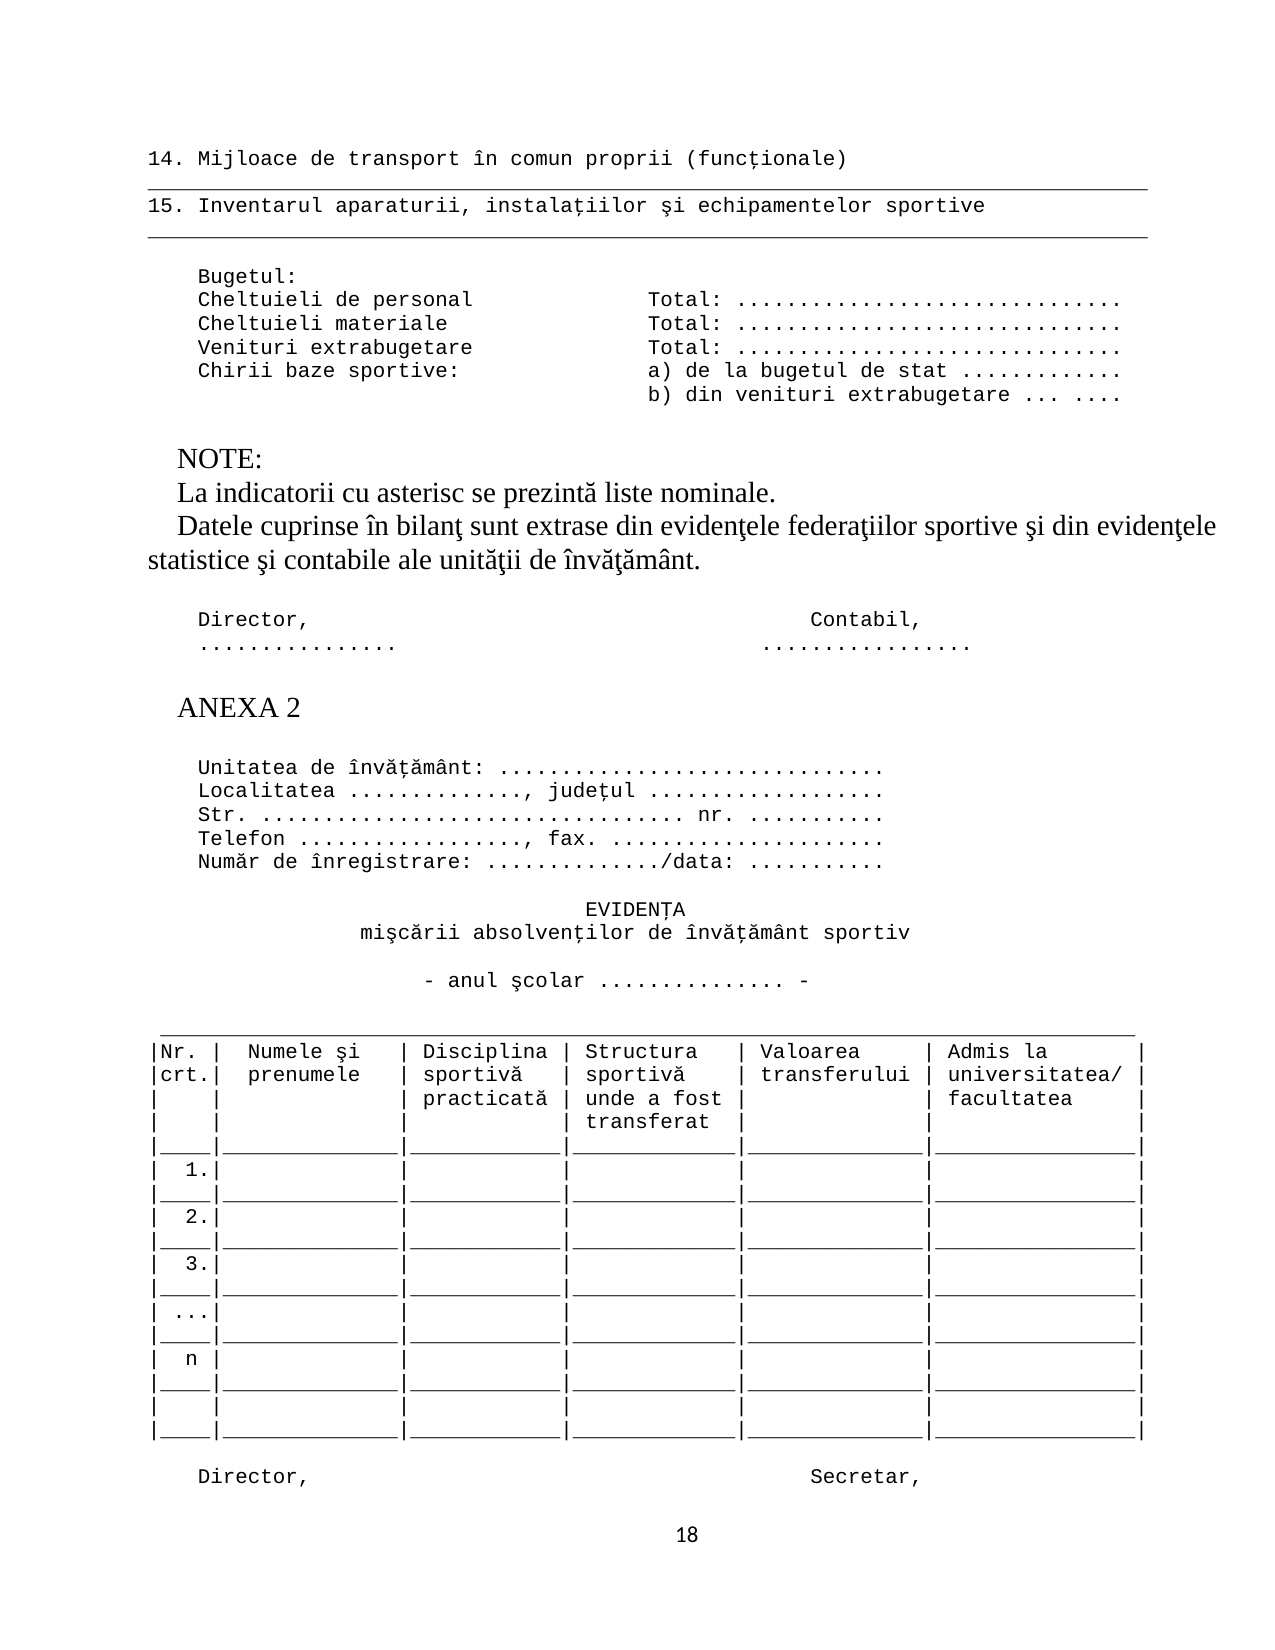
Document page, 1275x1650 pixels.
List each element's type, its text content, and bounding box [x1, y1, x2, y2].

text Venituri extrabugetare Total: ............................... [148, 337, 1226, 360]
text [148, 171, 1226, 195]
text EVIDENŢA [148, 899, 1226, 922]
text Unitatea de învăţământ: ............................... [148, 757, 1226, 781]
text ________________________________________________________________________________ [148, 218, 1226, 242]
text | | | practicată | unde a fost | | facultatea | [148, 1088, 1226, 1112]
text Bugetul: [148, 266, 1226, 289]
text Localitatea .............., judeţul ................... [148, 781, 1226, 804]
text b) din venituri extrabugetare ... .... [148, 384, 1226, 408]
text |Nr. | Numele şi | Disciplina | Structura | Valoarea | Admis la | [148, 1041, 1226, 1064]
text mişcării absolvenţilor de învăţământ sportiv [148, 922, 1226, 946]
text |____|______________|____________|_____________|______________|________________| [148, 1135, 1226, 1159]
text La indicatorii cu asterisc se prezintă liste nominale. [148, 475, 1226, 508]
text Cheltuieli materiale Total: ............................... [148, 313, 1226, 337]
text |____|______________|____________|_____________|______________|________________| [148, 1182, 1226, 1206]
text ANEXA 2 [148, 690, 1226, 723]
text Str. .................................. nr. ........... [148, 804, 1226, 828]
text | ...| | | | | | [148, 1301, 1226, 1324]
text Datele cuprinse în bilanţ sunt extrase din evidenţele federaţiilor sportive şi din evidenţele statistice şi contabile ale unităţii de învăţământ. [148, 508, 1226, 575]
text | | | | | | | [148, 1395, 1226, 1419]
text Chirii baze sportive: a) de la bugetul de stat ............. [148, 360, 1226, 384]
text |____|______________|____________|_____________|______________|________________| [148, 1230, 1226, 1253]
text | | | | transferat | | | [148, 1112, 1226, 1135]
text Cheltuieli de personal Total: ............................... [148, 289, 1226, 313]
text |____|______________|____________|_____________|______________|________________| [148, 1372, 1226, 1395]
text |____|______________|____________|_____________|______________|________________| [148, 1419, 1226, 1443]
text Număr de înregistrare: ............../data: ........... [148, 851, 1226, 875]
text | n | | | | | | [148, 1348, 1226, 1372]
text - anul şcolar ............... - [148, 970, 1226, 993]
text 15. Inventarul aparaturii, instalaţiilor şi echipamentelor sportive [148, 195, 1226, 218]
text | 2.| | | | | | [148, 1206, 1226, 1230]
text |crt.| prenumele | sportivă | sportivă | transferului | universitatea/ | [148, 1064, 1226, 1088]
text | 3.| | | | | | [148, 1253, 1226, 1277]
text | 1.| | | | | | [148, 1159, 1226, 1182]
text ................ ................. [148, 633, 1226, 656]
text |____|______________|____________|_____________|______________|________________| [148, 1277, 1226, 1301]
text ______________________________________________________________________________ [148, 1017, 1226, 1041]
text 14. Mijloace de transport în comun proprii (funcţionale) [148, 148, 1226, 171]
text NOTE: [148, 441, 1226, 475]
text Telefon .................., fax. ...................... [148, 828, 1226, 851]
text Director, Secretar, [148, 1466, 1226, 1490]
text Director, Contabil, [148, 609, 1226, 633]
text |____|______________|____________|_____________|______________|________________| [148, 1324, 1226, 1348]
